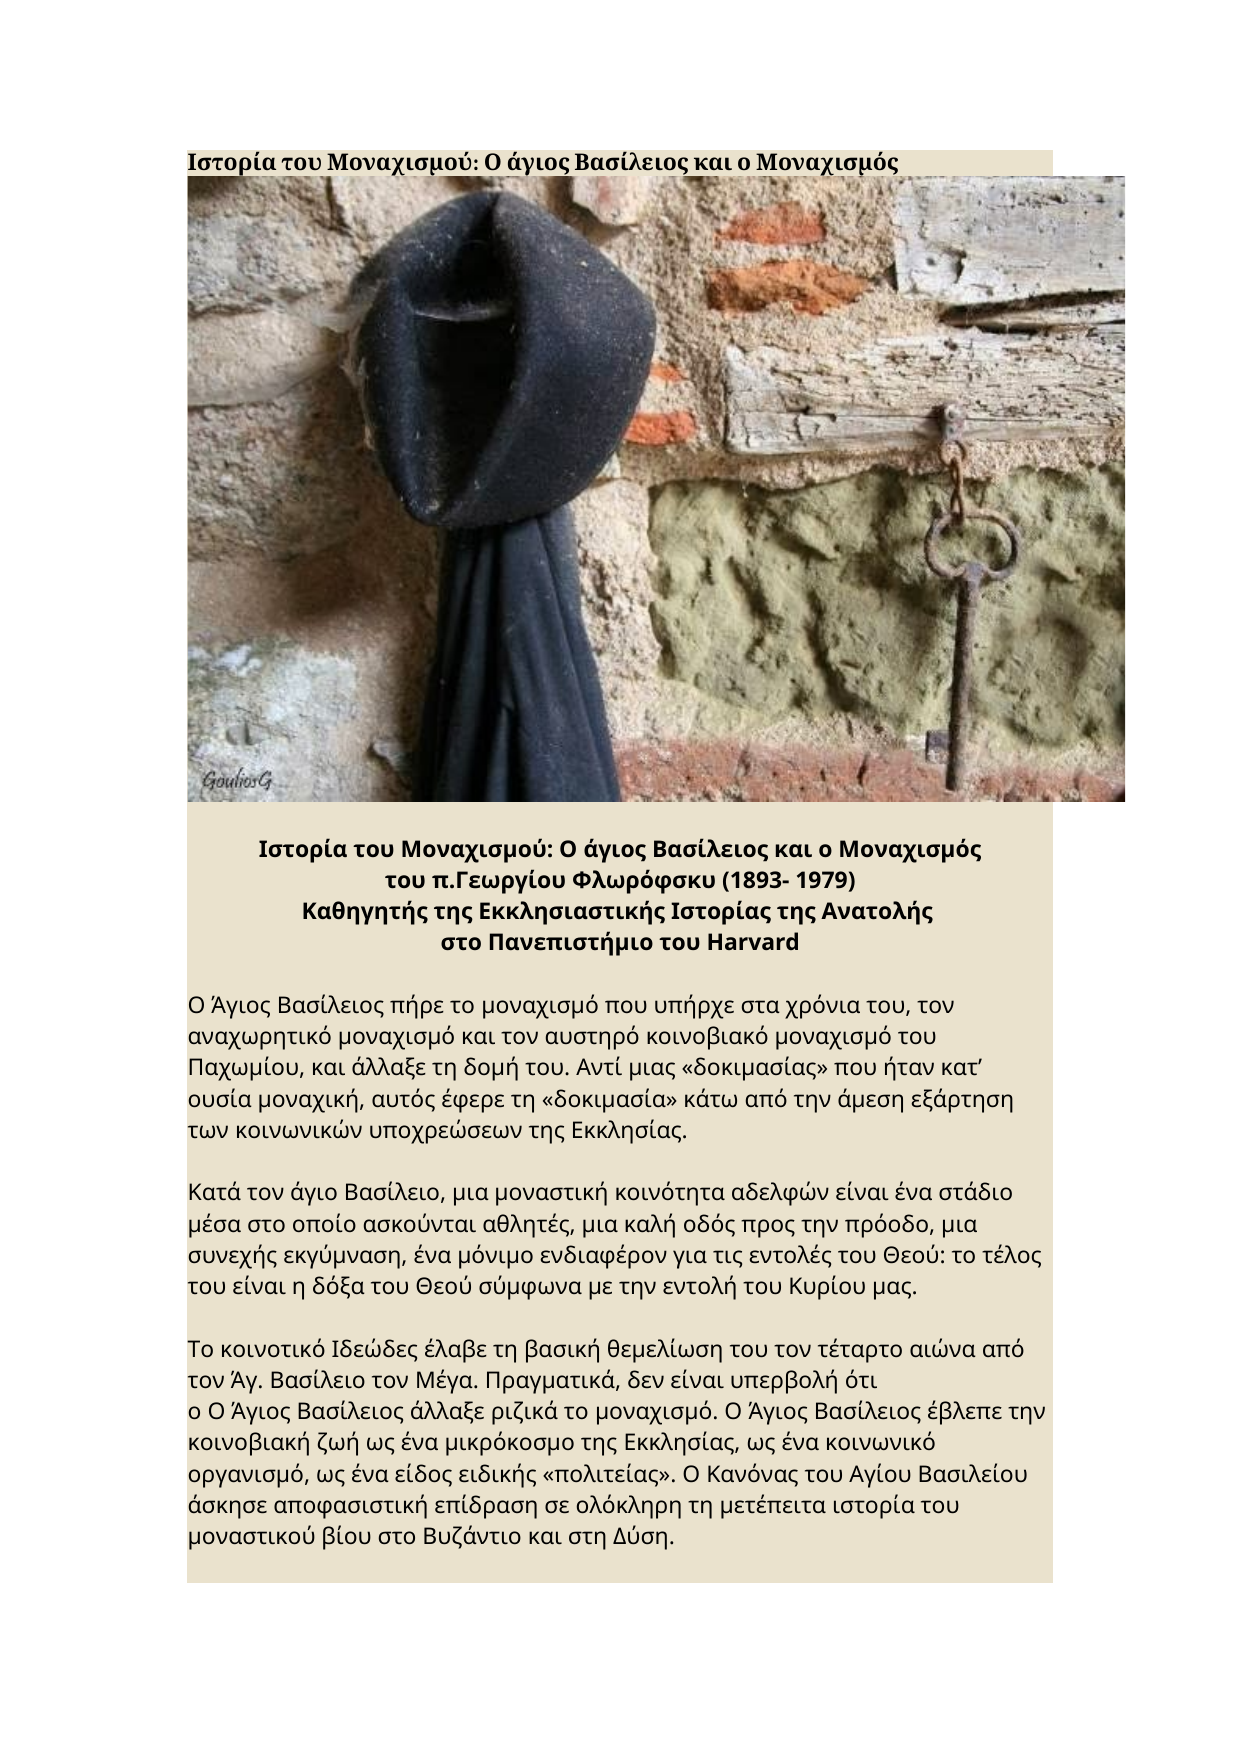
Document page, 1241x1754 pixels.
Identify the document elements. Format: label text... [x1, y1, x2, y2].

text Ιστορία του Μοναχισμού: Ο άγιος Βασίλειος και ο Μοναχισμός [187, 833, 1053, 864]
text Καθηγητής της Εκκλησιαστικής Ιστορίας της Ανατολής [187, 895, 1053, 926]
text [187, 958, 1053, 1583]
text του π.Γεωργίου Φλωρόφσκυ (1893- 1979) [187, 864, 1053, 895]
text Ιστορία του Μοναχισμού: Ο άγιος Βασίλειος και ο Μοναχισμός [187, 150, 1053, 176]
text στο Πανεπιστήμιο του Ηarvard [187, 926, 1053, 958]
picture [187, 176, 1125, 802]
